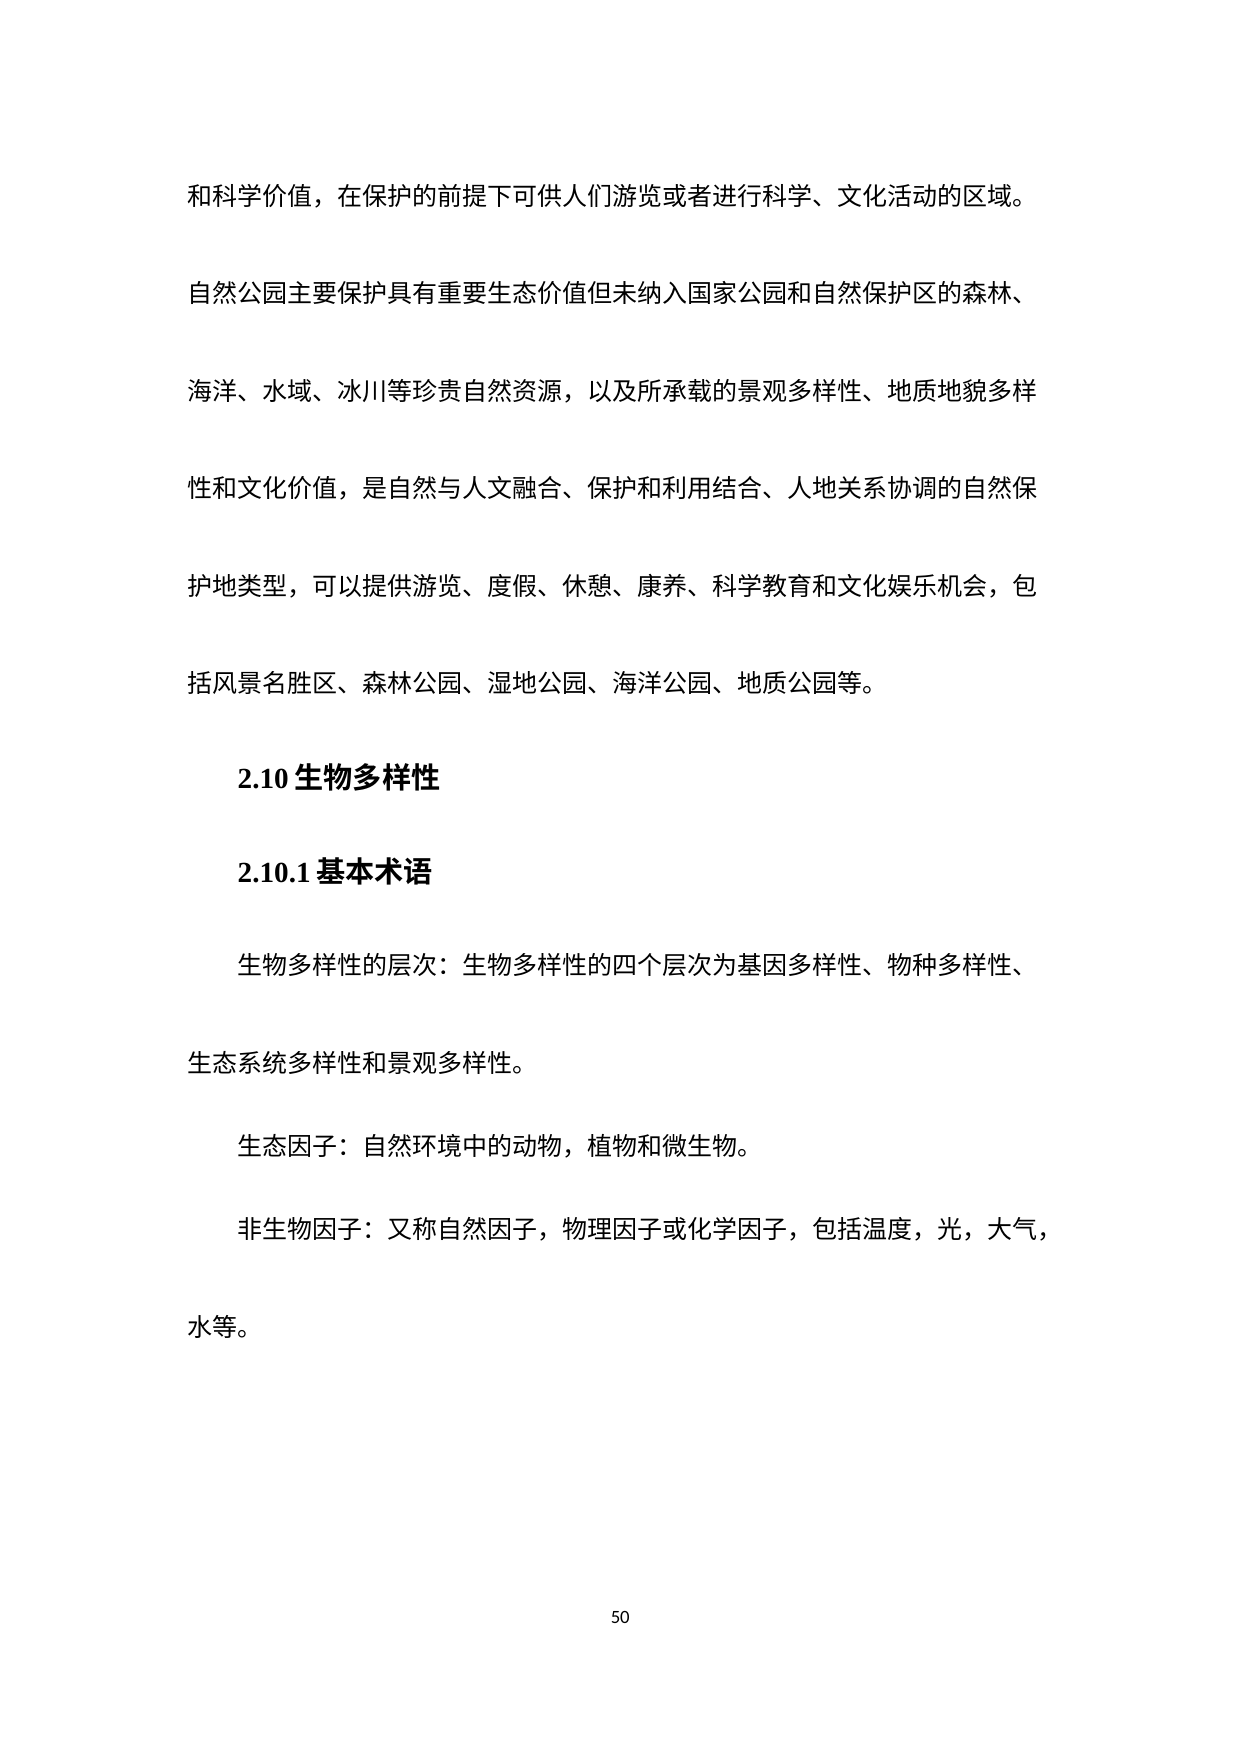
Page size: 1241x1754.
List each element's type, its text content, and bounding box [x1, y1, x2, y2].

text 生态因子：自然环境中的动物，植物和微生物。 [187, 1112, 1053, 1177]
text 生物多样性的层次：生物多样性的四个层次为基因多样性、物种多样性、生态系统多样性和景观多样性。 [187, 931, 1053, 1094]
text 2.10生物多样性 [187, 743, 1053, 808]
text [187, 162, 1053, 714]
text 2.10.1基本术语 [187, 837, 1053, 902]
text 非生物因子：又称自然因子，物理因子或化学因子，包括温度，光，大气，水等。 [187, 1195, 1053, 1358]
